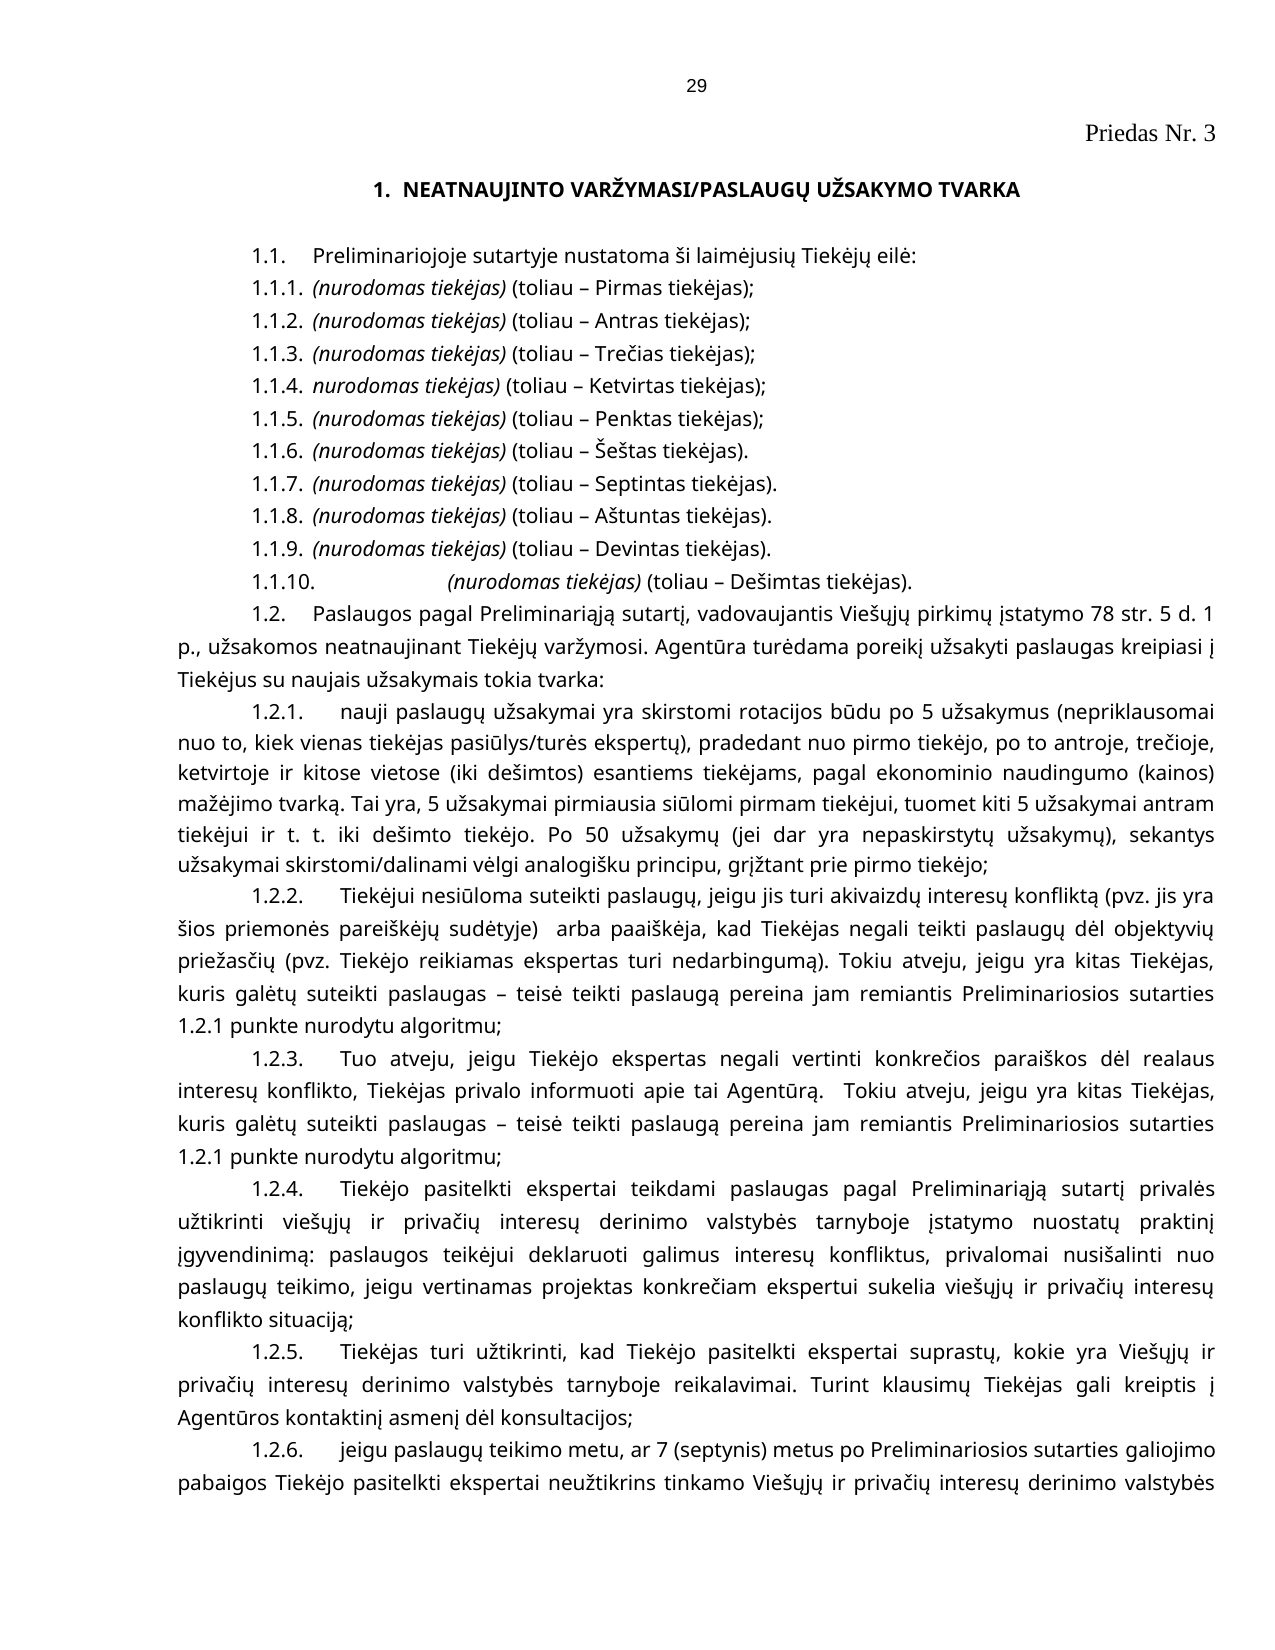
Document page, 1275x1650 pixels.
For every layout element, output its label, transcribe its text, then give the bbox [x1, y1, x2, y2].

list Tiekėjui nesiūloma suteikti paslaugų, jeigu jis turi akivaizdų interesų konfliktą (pvz. jis yra šios priemonės pareiškėjų sudėtyje) arba paaiškėja, kad Tiekėjas negali teikti paslaugų dėl objektyvių priežasčių (pvz. Tiekėjo reikiamas ekspertas turi nedarbingumą). Tokiu atveju, jeigu yra kitas Tiekėjas, kuris galėtų suteikti paslaugas – teisė teikti paslaugą pereina jam remiantis Preliminariosios sutarties 1.2.1 punkte nurodytu algoritmu; [177, 881, 1216, 1040]
list Tuo atveju, jeigu Tiekėjo ekspertas negali vertinti konkrečios paraiškos dėl realaus interesų konflikto, Tiekėjas privalo informuoti apie tai Agentūrą. Tokiu atveju, jeigu yra kitas Tiekėjas, kuris galėtų suteikti paslaugas – teisė teikti paslaugą pereina jam remiantis Preliminariosios sutarties 1.2.1 punkte nurodytu algoritmu; [177, 1044, 1216, 1170]
list Tiekėjo pasitelkti ekspertai teikdami paslaugas pagal Preliminariąją sutartį privalės užtikrinti viešųjų ir privačių interesų derinimo valstybės tarnyboje įstatymo nuostatų praktinį įgyvendinimą: paslaugos teikėjui deklaruoti galimus interesų konfliktus, privalomai nusišalinti nuo paslaugų teikimo, jeigu vertinamas projektas konkrečiam ekspertui sukelia viešųjų ir privačių interesų konflikto situaciją; [177, 1174, 1216, 1333]
list Paslaugos pagal Preliminariąją sutartį, vadovaujantis Viešųjų pirkimų įstatymo 78 str. 5 d. 1 p., užsakomos neatnaujinant Tiekėjų varžymosi. Agentūra turėdama poreikį užsakyti paslaugas kreipiasi į Tiekėjus su naujais užsakymais tokia tvarka: [177, 599, 1216, 693]
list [177, 1435, 1216, 1496]
list NEATNAUJINTO VARŽYMASI/PASLAUGŲ UŽSAKYMO TVARKA [177, 176, 1216, 204]
list (nurodomas tiekėjas) (toliau – Trečias tiekėjas); [177, 339, 1216, 367]
list (nurodomas tiekėjas) (toliau – Pirmas tiekėjas); [177, 273, 1216, 302]
list (nurodomas tiekėjas) (toliau – Septintas tiekėjas). [177, 469, 1216, 497]
list (nurodomas tiekėjas) (toliau – Šeštas tiekėjas). [177, 436, 1216, 465]
list Tiekėjas turi užtikrinti, kad Tiekėjo pasitelkti ekspertai suprastų, kokie yra Viešųjų ir privačių interesų derinimo valstybės tarnyboje reikalavimai. Turint klausimų Tiekėjas gali kreiptis į Agentūros kontaktinį asmenį dėl konsultacijos; [177, 1337, 1216, 1431]
list nauji paslaugų užsakymai yra skirstomi rotacijos būdu po 5 užsakymus (nepriklausomai nuo to, kiek vienas tiekėjas pasiūlys/turės ekspertų), pradedant nuo pirmo tiekėjo, po to antroje, trečioje, ketvirtoje ir kitose vietose (iki dešimtos) esantiems tiekėjams, pagal ekonominio naudingumo (kainos) mažėjimo tvarką. Tai yra, 5 užsakymai pirmiausia siūlomi pirmam tiekėjui, tuomet kiti 5 užsakymai antram tiekėjui ir t. t. iki dešimto tiekėjo. Po 50 užsakymų (jei dar yra nepaskirstytų užsakymų), sekantys užsakymai skirstomi/dalinami vėlgi analogišku principu, grįžtant prie pirmo tiekėjo; [177, 697, 1216, 879]
list Preliminariojoje sutartyje nustatoma ši laimėjusių Tiekėjų eilė: [177, 241, 1216, 269]
text Priedas Nr. 3 [177, 118, 1216, 147]
list (nurodomas tiekėjas) (toliau – Dešimtas tiekėjas). [177, 567, 1216, 595]
list (nurodomas tiekėjas) (toliau – Antras tiekėjas); [177, 306, 1216, 334]
list nurodomas tiekėjas) (toliau – Ketvirtas tiekėjas); [251, 371, 1216, 400]
list (nurodomas tiekėjas) (toliau – Aštuntas tiekėjas). [177, 502, 1216, 530]
list (nurodomas tiekėjas) (toliau – Devintas tiekėjas). [177, 534, 1216, 563]
list (nurodomas tiekėjas) (toliau – Penktas tiekėjas); [177, 404, 1216, 432]
